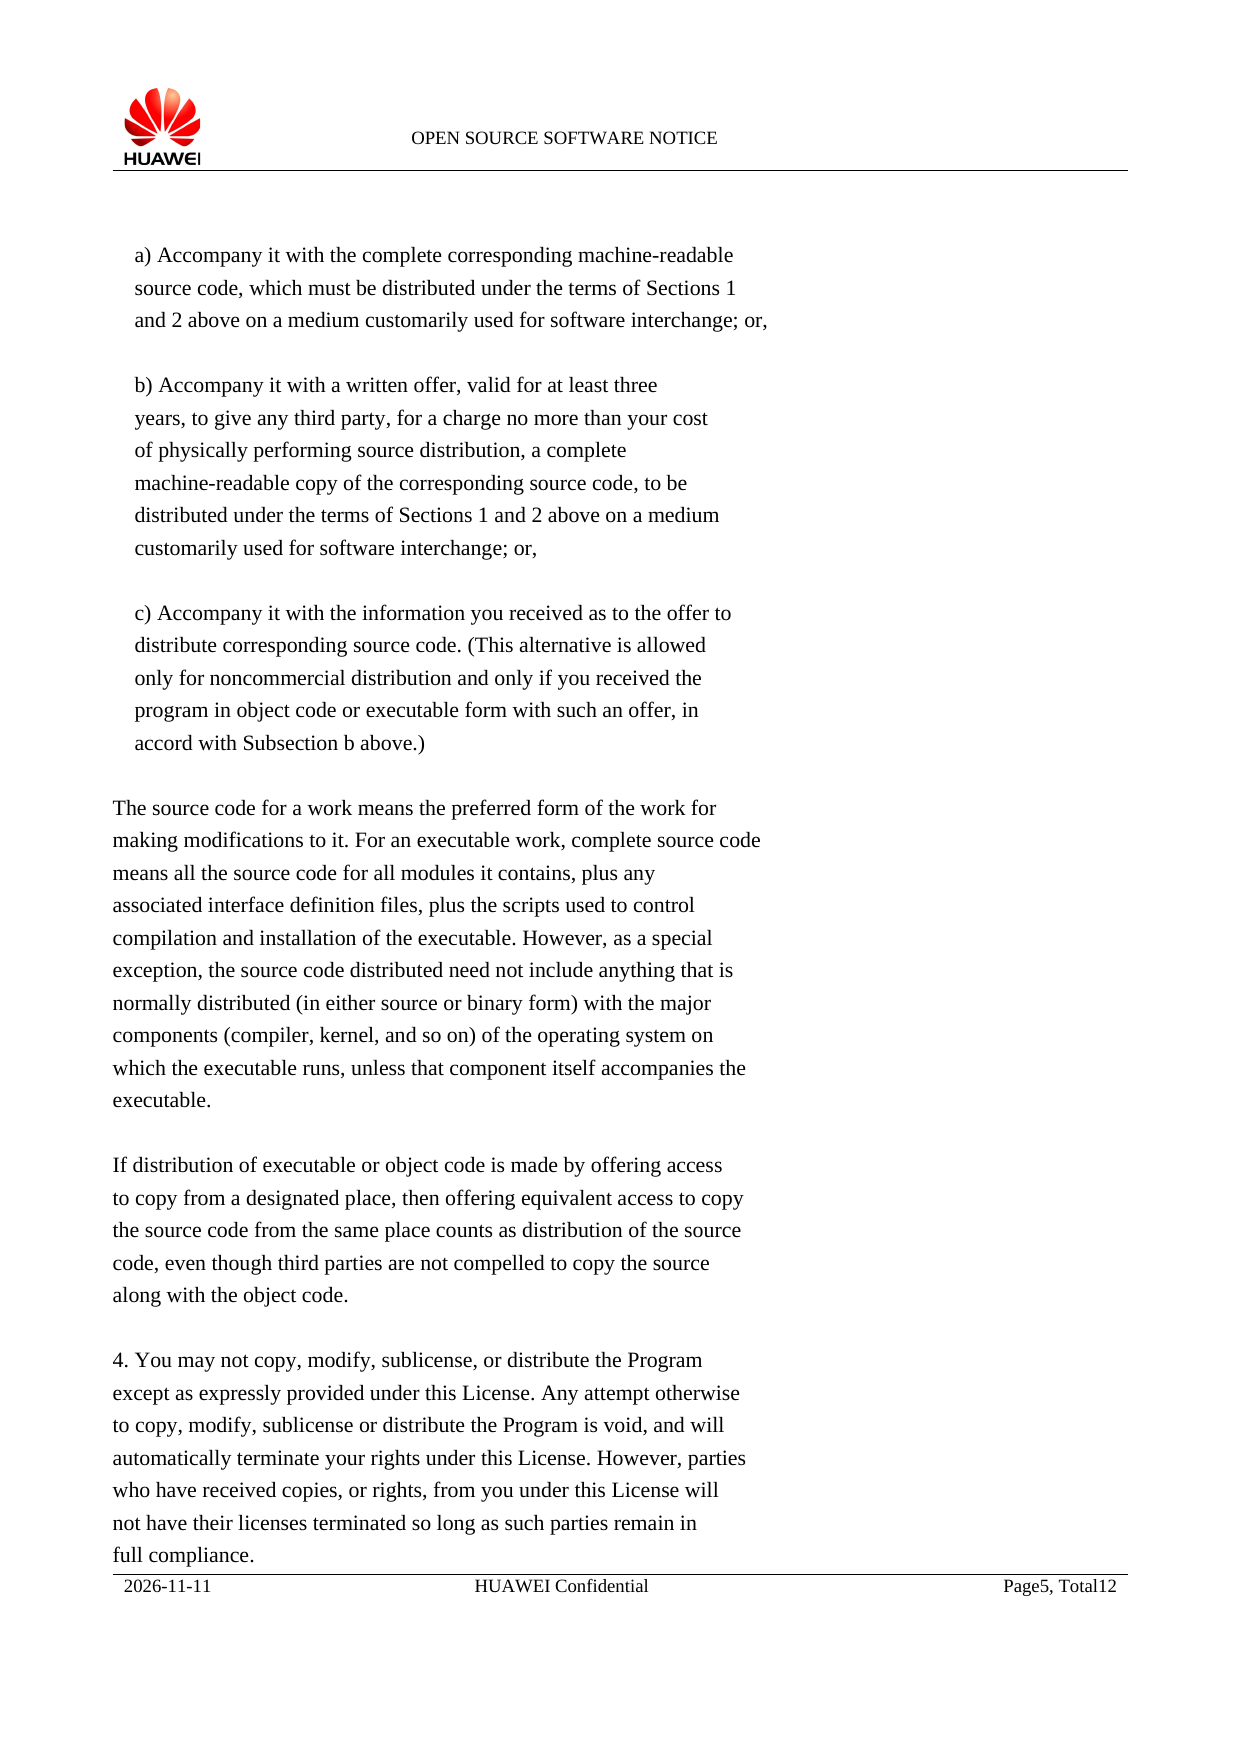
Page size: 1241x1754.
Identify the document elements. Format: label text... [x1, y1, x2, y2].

picture [124, 88, 201, 165]
